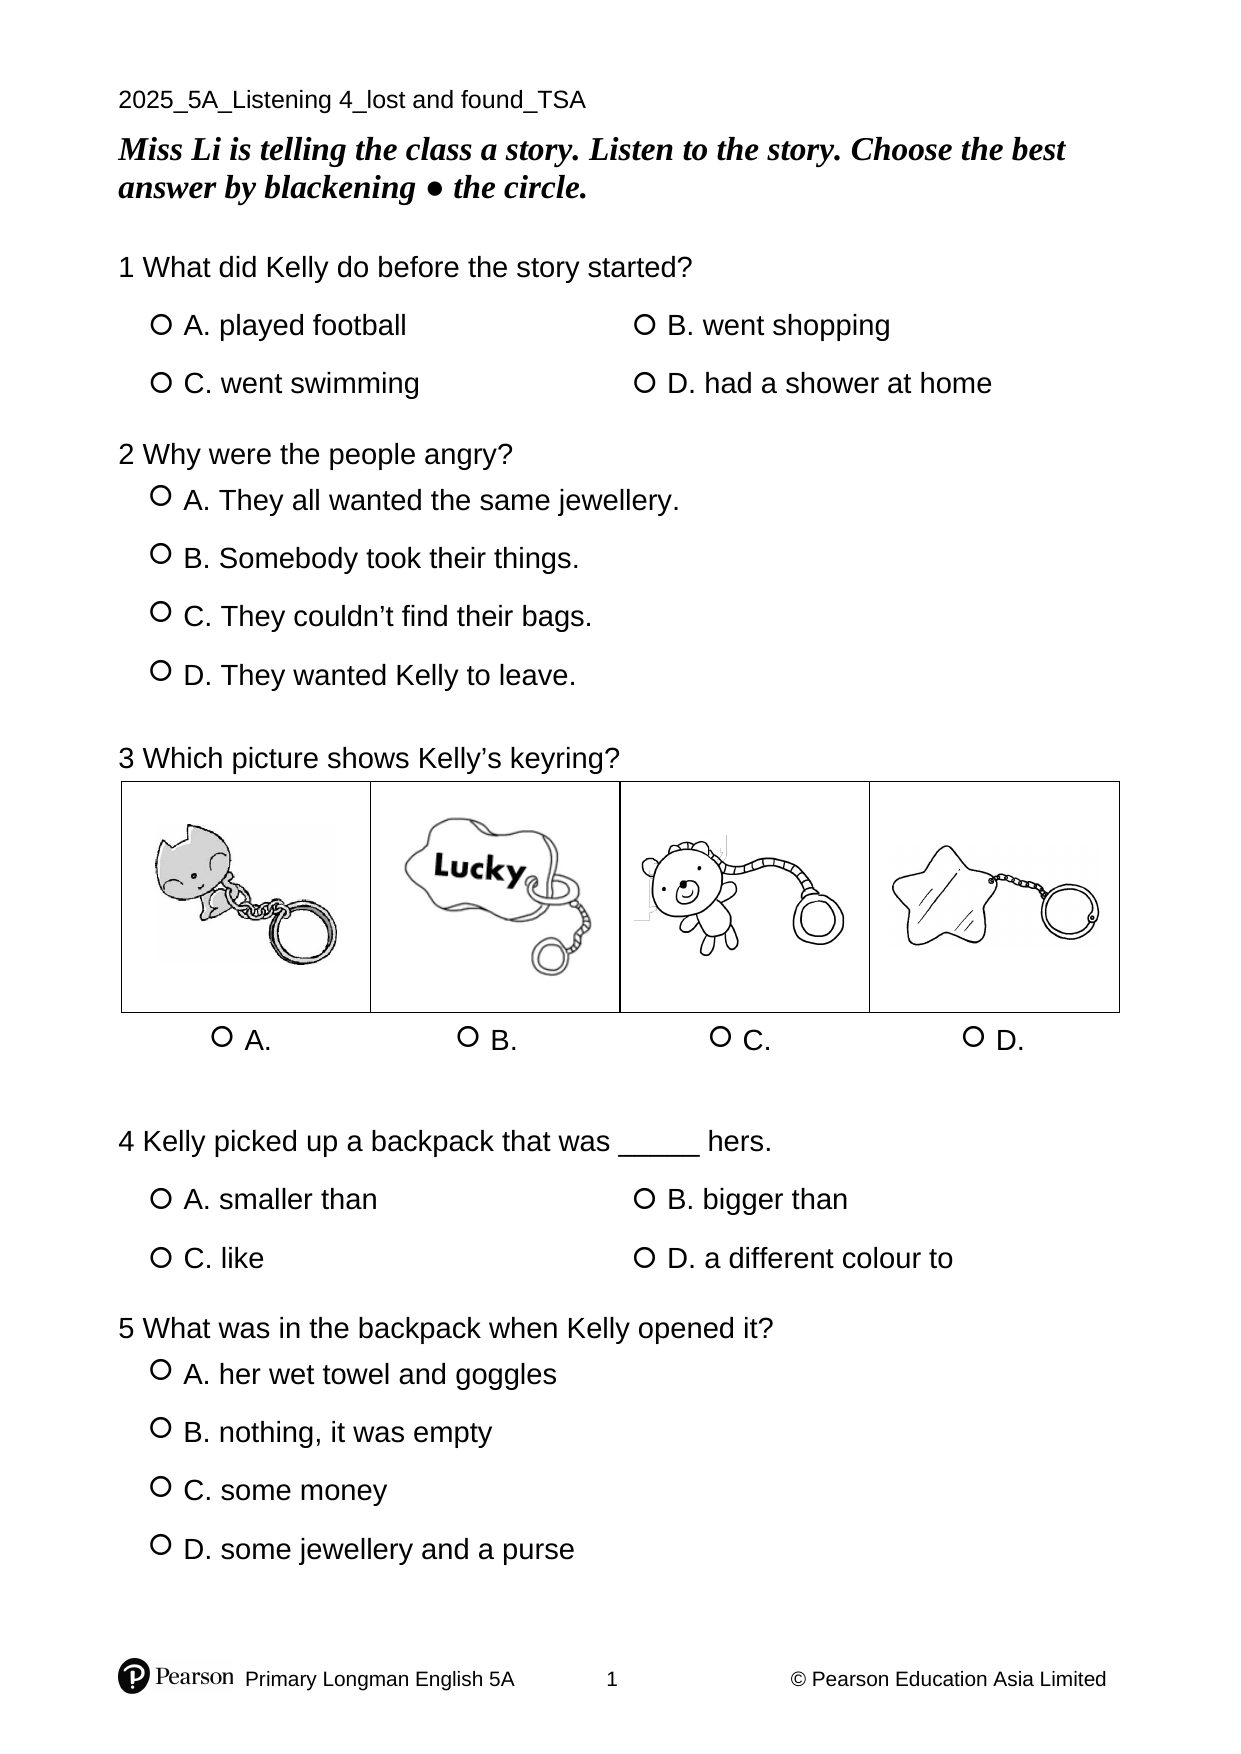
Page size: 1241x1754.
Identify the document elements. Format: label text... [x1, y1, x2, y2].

text A. They all wanted the same jewellery. [148, 476, 1122, 522]
table_cell D. had a shower at home [620, 347, 1122, 406]
text C. some money [148, 1467, 1122, 1513]
text B. nothing, it was empty [148, 1409, 1122, 1455]
text 2 Why were the people angry? [118, 418, 1122, 476]
text 3 Which picture shows Kelly’s keyring? [118, 722, 1122, 781]
table_header B. bigger than [620, 1163, 1122, 1221]
text C. They couldn’t find their bags. [148, 593, 1122, 639]
table_cell D. a different colour to [620, 1221, 1122, 1280]
text 4 Kelly picked up a backpack that was _____ hers. [118, 1105, 1122, 1163]
table_cell B. [360, 1013, 613, 1080]
text 5 What was in the backpack when Kelly opened it? [118, 1292, 1122, 1351]
picture [887, 842, 1102, 948]
table_cell A. [121, 1013, 360, 1080]
text B. Somebody took their things. [148, 535, 1122, 581]
picture [155, 824, 337, 965]
table_header [371, 782, 619, 1012]
table_header [122, 782, 370, 1012]
picture [118, 1658, 234, 1694]
text D. some jewellery and a purse [148, 1526, 1122, 1571]
picture [392, 807, 599, 983]
picture [633, 825, 856, 965]
table_header A. smaller than [118, 1163, 620, 1221]
table_cell C. went swimming [118, 347, 620, 406]
text A. her wet towel and goggles [148, 1351, 1122, 1396]
table_header [870, 782, 1119, 1012]
table_cell C. [613, 1013, 866, 1080]
table_cell C. like [118, 1221, 620, 1280]
text Miss Li is telling the class a story. Listen to the story. Choose the best answer by blackening ● the circle. [118, 131, 1122, 206]
table_cell D. [866, 1013, 1119, 1080]
table_header A. played football [118, 289, 620, 347]
table_header [621, 782, 869, 1012]
text 1 What did Kelly do before the story started? [118, 231, 1122, 289]
table_header B. went shopping [620, 289, 1122, 347]
text D. They wanted Kelly to leave. [148, 651, 1122, 697]
